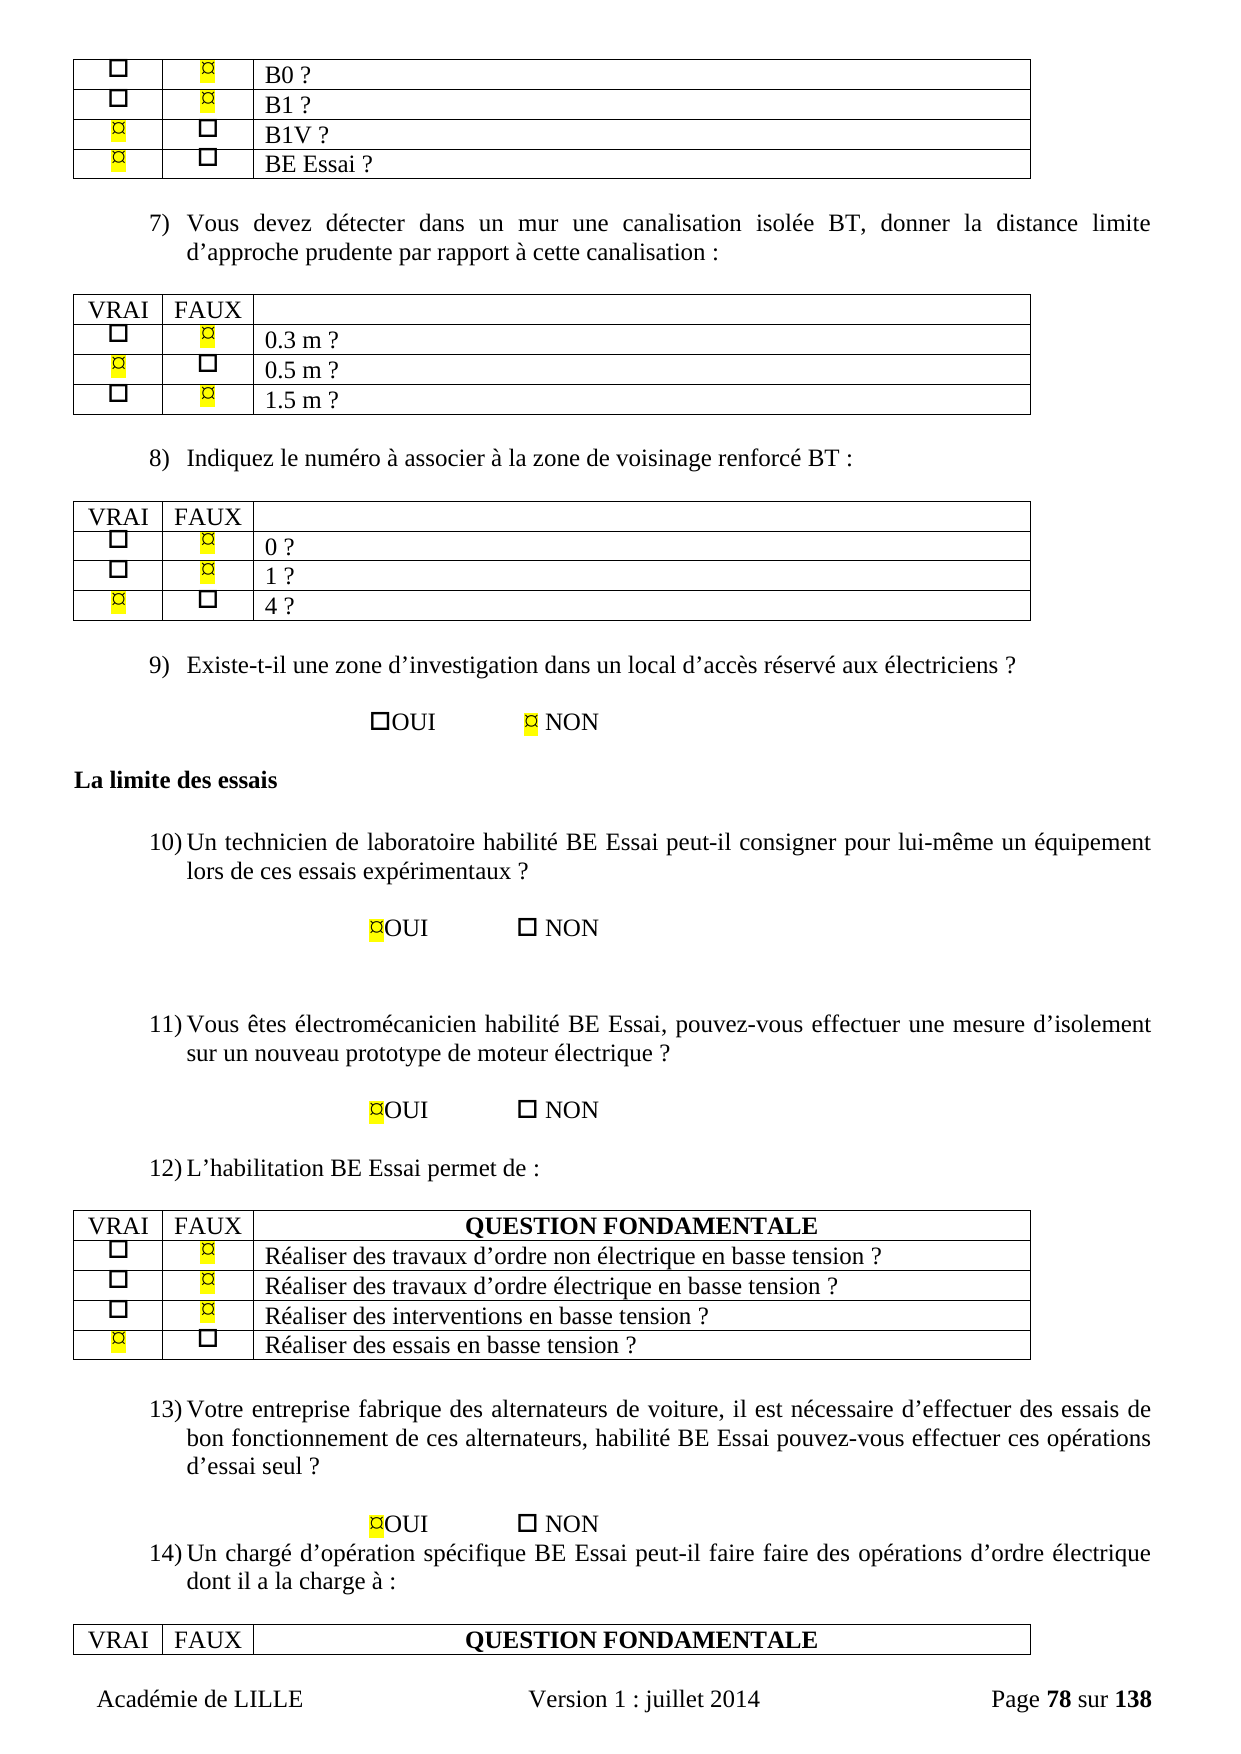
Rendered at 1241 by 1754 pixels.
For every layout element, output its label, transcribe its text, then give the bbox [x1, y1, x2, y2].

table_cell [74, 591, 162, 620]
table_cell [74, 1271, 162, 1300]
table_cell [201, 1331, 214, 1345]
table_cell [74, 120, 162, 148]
list Indiquez le numéro à associer à la zone de voisinage renforcé BT : [149, 443, 1152, 472]
list Existe-t-il une zone d’investigation dans un local d’accès réservé aux électriciens ? [149, 650, 1152, 678]
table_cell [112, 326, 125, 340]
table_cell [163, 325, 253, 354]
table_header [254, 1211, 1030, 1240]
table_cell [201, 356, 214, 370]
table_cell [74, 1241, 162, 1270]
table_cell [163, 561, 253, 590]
list Vous êtes électromécanicien habilité BE Essai, pouvez-vous effectuer une mesure d’isolement sur un nouveau prototype de moteur électrique ? [149, 1009, 1152, 1067]
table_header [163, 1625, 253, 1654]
list Un technicien de laboratoire habilité BE Essai peut-il consigner pour lui-même un équipement lors de ces essais expérimentaux ? [149, 827, 1152, 884]
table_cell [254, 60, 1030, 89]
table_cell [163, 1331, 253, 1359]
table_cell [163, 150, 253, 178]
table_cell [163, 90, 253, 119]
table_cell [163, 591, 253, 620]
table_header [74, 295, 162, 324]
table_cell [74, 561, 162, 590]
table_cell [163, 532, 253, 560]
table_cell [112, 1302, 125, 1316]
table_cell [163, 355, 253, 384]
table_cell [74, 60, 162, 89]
list Votre entreprise fabrique des alternateurs de voiture, il est nécessaire d’effectuer des essais de bon fonctionnement de ces alternateurs, habilité BE Essai pouvez-vous effectuer ces opérations d’essai seul ? [149, 1394, 1152, 1480]
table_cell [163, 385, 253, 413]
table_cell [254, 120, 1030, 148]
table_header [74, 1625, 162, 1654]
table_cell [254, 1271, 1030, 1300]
text La limite des essais [74, 765, 1152, 793]
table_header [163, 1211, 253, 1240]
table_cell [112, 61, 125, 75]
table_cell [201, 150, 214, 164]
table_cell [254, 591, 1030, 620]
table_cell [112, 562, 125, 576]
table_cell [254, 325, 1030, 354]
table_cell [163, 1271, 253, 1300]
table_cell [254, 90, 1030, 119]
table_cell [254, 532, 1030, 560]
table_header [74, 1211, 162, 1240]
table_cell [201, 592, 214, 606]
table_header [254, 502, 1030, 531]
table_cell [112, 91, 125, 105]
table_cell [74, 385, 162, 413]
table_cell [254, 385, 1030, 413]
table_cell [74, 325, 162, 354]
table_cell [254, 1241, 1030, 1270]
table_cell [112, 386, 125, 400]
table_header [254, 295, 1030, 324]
text OUI NON [74, 1509, 1152, 1538]
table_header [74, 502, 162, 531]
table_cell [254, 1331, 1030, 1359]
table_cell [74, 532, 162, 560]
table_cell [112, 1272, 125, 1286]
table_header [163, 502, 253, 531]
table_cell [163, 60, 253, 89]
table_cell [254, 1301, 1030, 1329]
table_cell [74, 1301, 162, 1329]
list Vous devez détecter dans un mur une canalisation isolée BT, donner la distance limite d’approche prudente par rapport à cette canalisation : [149, 208, 1152, 266]
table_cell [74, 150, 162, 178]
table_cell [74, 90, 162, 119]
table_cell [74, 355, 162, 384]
text OUI NON [74, 1095, 1152, 1124]
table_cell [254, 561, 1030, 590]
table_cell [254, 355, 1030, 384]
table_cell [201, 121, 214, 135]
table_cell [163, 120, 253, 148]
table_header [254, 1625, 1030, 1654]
list Un chargé d’opération spécifique BE Essai peut-il faire faire des opérations d’ordre électrique dont il a la charge à : [149, 1538, 1152, 1595]
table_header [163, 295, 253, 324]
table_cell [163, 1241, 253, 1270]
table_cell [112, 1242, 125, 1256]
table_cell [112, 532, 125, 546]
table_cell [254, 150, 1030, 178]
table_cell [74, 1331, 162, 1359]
text OUI NON [74, 913, 1152, 942]
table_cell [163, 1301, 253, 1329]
text OUI NON [74, 707, 1152, 736]
list L’habilitation BE Essai permet de : [149, 1153, 1152, 1182]
